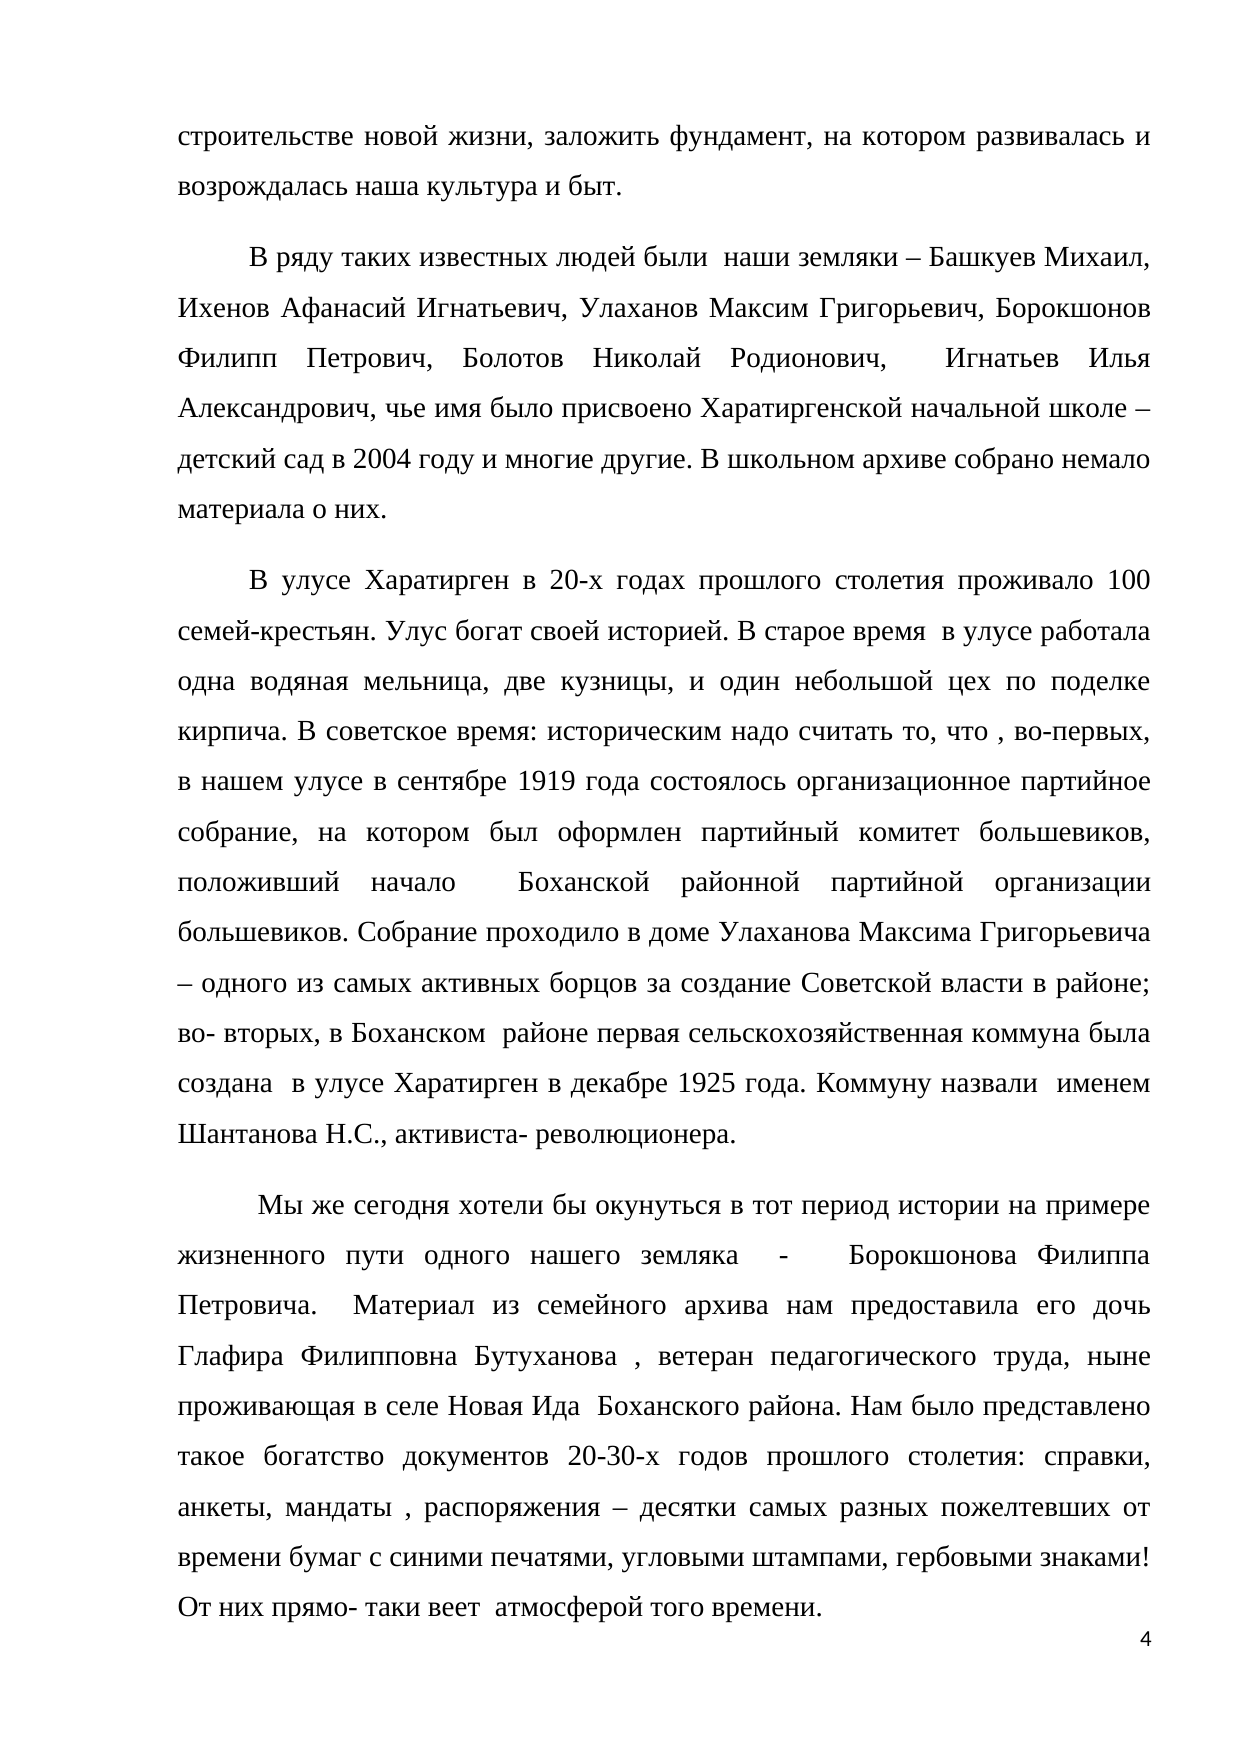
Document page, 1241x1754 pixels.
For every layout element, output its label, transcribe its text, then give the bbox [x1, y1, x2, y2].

text В улусе Харатирген в 20-х годах прошлого столетия проживало 100 семей-крестьян. Улус богат своей историей. В старое время в улусе работала одна водяная мельница, две кузницы, и один небольшой цех по поделке кирпича. В советское время: историческим надо считать то, что , во-первых, в нашем улусе в сентябре 1919 года состоялось организационное партийное собрание, на котором был оформлен партийный комитет большевиков, положивший начало Боханской районной партийной организации большевиков. Собрание проходило в доме Улаханова Максима Григорьевича – одного из самых активных борцов за создание Советской власти в районе; во- вторых, в Боханском районе первая сельскохозяйственная коммуна была создана в улусе Харатирген в декабре 1925 года. Коммуну назвали именем Шантанова Н.С., активиста- революционера. [177, 562, 1152, 1149]
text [177, 118, 1152, 202]
text В ряду таких известных людей были наши земляки – Башкуев Михаил, Ихенов Афанасий Игнатьевич, Улаханов Максим Григорьевич, Борокшонов Филипп Петрович, Болотов Николай Родионович, Игнатьев Илья Александрович, чье имя было присвоено Харатиргенской начальной школе – детский сад в 2004 году и многие другие. В школьном архиве собрано немало материала о них. [177, 239, 1152, 525]
text Мы же сегодня хотели бы окунуться в тот период истории на примере жизненного пути одного нашего земляка - Борокшонова Филиппа Петровича. Материал из семейного архива нам предоставила его дочь Глафира Филипповна Бутуханова , ветеран педагогического труда, ныне проживающая в селе Новая Ида Боханского района. Нам было представлено такое богатство документов 20-30-х годов прошлого столетия: справки, анкеты, мандаты , распоряжения – десятки самых разных пожелтевших от времени бумаг с синими печатями, угловыми штампами, гербовыми знаками! От них прямо- таки веет атмосферой того времени. [177, 1187, 1152, 1623]
